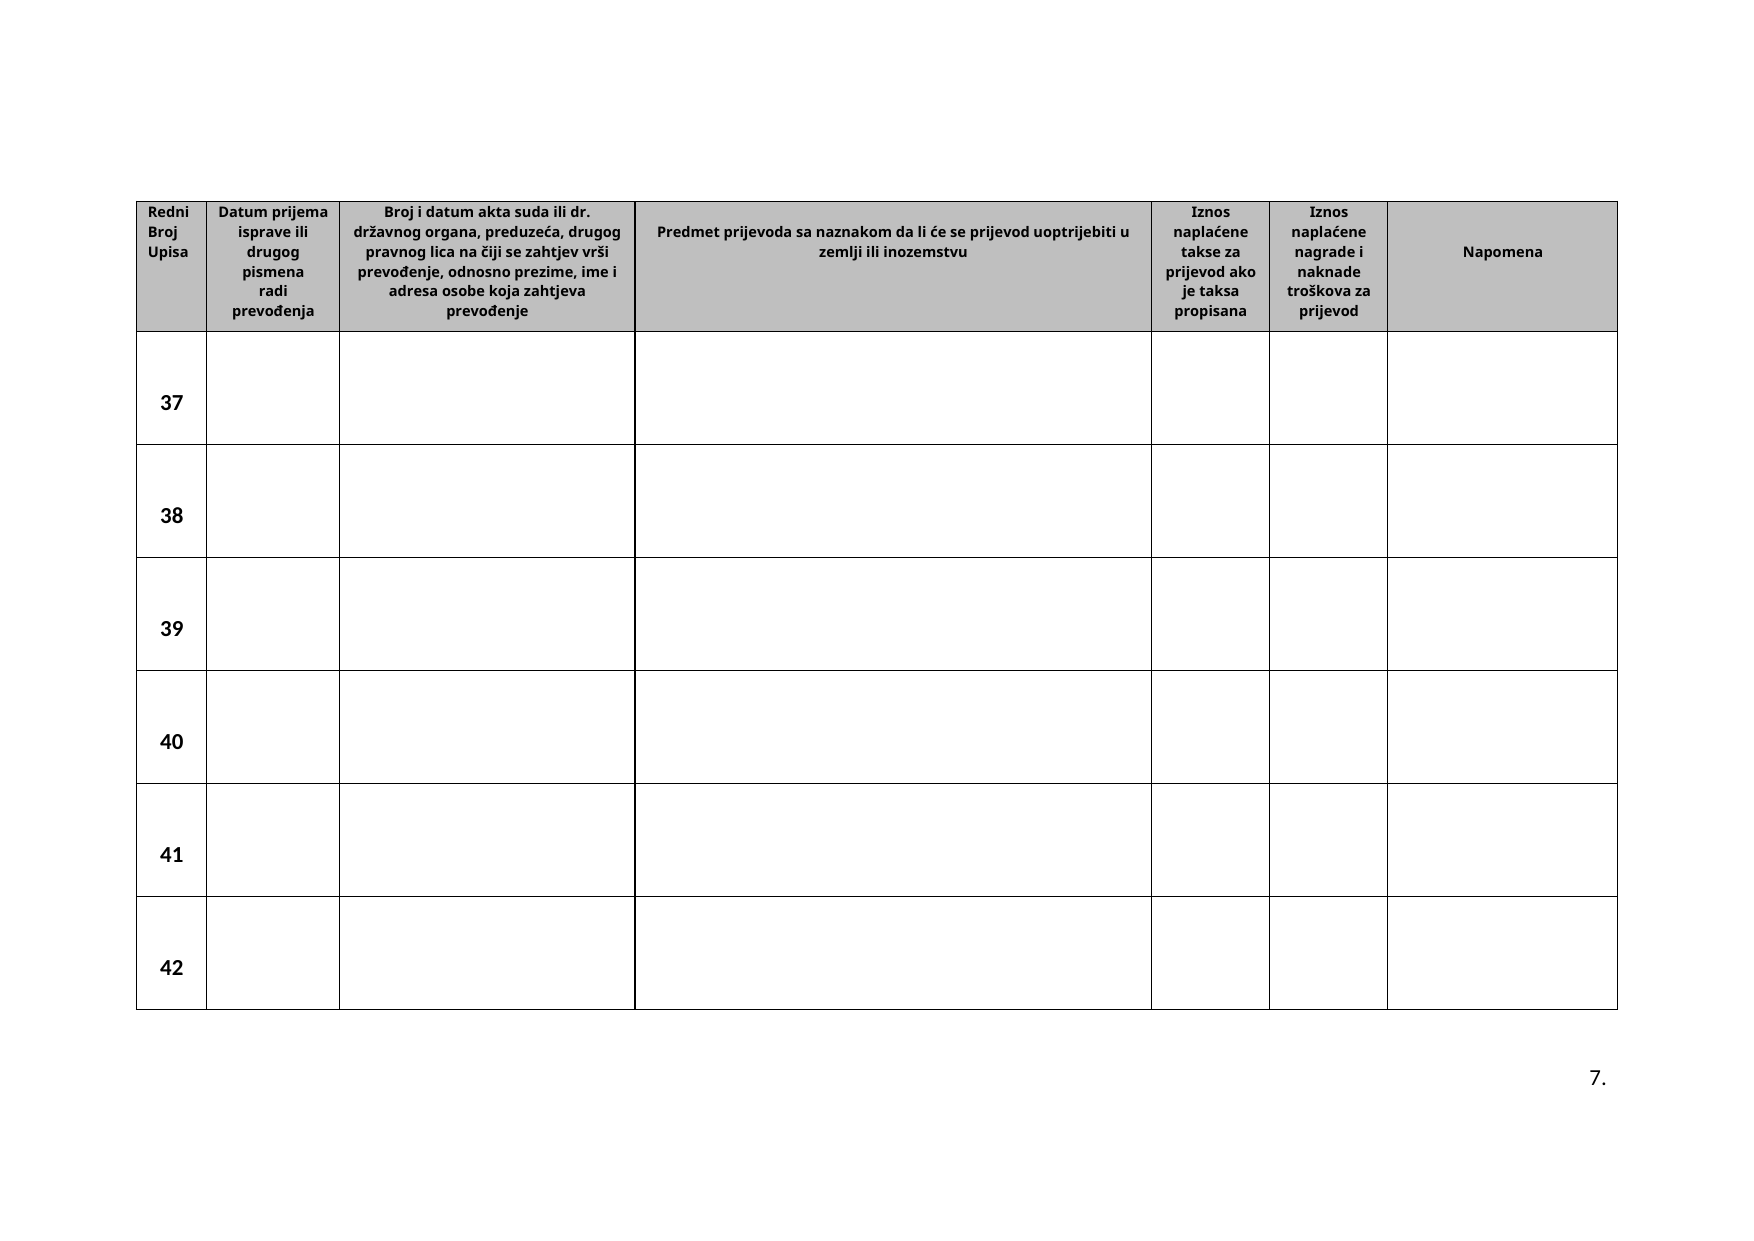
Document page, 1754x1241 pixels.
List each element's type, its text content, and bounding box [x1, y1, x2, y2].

table_header Broj i datum akta suda ili dr. državnog organa, preduzeća, drugog pravnog lica na čiji se zahtjev vrši prevođenje, odnosno prezime, ime i adresa osobe koja zahtjeva prevođenje [340, 202, 634, 331]
table_cell 37 [137, 332, 206, 444]
table_cell [340, 784, 634, 896]
table_cell [340, 558, 634, 670]
table_cell [636, 332, 1151, 444]
table_header Napomena [1388, 202, 1617, 331]
table_cell [1270, 671, 1387, 783]
table_cell [1270, 332, 1387, 444]
table_cell [1270, 445, 1387, 557]
table_cell [1388, 558, 1617, 670]
table_cell [1270, 558, 1387, 670]
table_cell [207, 332, 339, 444]
table_cell [1152, 445, 1269, 557]
table_cell [1270, 897, 1387, 1009]
table_cell [1152, 558, 1269, 670]
table_cell [1152, 671, 1269, 783]
table_header Datum prijema isprave ili drugog pismena radi prevođenja [207, 202, 339, 331]
table_cell [636, 671, 1151, 783]
table_cell [340, 445, 634, 557]
table_header Redni Broj Upisa [137, 202, 206, 331]
table_cell [207, 897, 339, 1009]
table_header Predmet prijevoda sa naznakom da li će se prijevod uoptrijebiti u zemlji ili inozemstvu [636, 202, 1151, 331]
table_cell [1388, 332, 1617, 444]
table_cell [1270, 784, 1387, 896]
text 7. [148, 1063, 1606, 1091]
table_cell [340, 671, 634, 783]
table_cell [636, 445, 1151, 557]
table_cell [207, 558, 339, 670]
table_header Iznos naplaćene nagrade i naknade troškova za prijevod [1270, 202, 1387, 331]
table_header Iznos naplaćene takse za prijevod ako je taksa propisana [1152, 202, 1269, 331]
table_cell 42 [137, 897, 206, 1009]
table_cell [340, 332, 634, 444]
table_cell [207, 784, 339, 896]
table_cell [207, 445, 339, 557]
table_cell [207, 671, 339, 783]
table_cell [1388, 784, 1617, 896]
table_cell [1388, 897, 1617, 1009]
table_cell [1388, 671, 1617, 783]
table_cell [1152, 897, 1269, 1009]
table_cell 38 [137, 445, 206, 557]
table_cell [1152, 784, 1269, 896]
table_cell 41 [137, 784, 206, 896]
table_cell [340, 897, 634, 1009]
table_cell [636, 897, 1151, 1009]
table_cell 40 [137, 671, 206, 783]
table_cell [1388, 445, 1617, 557]
table_cell 39 [137, 558, 206, 670]
table_cell [636, 558, 1151, 670]
table_cell [636, 784, 1151, 896]
table_cell [1152, 332, 1269, 444]
